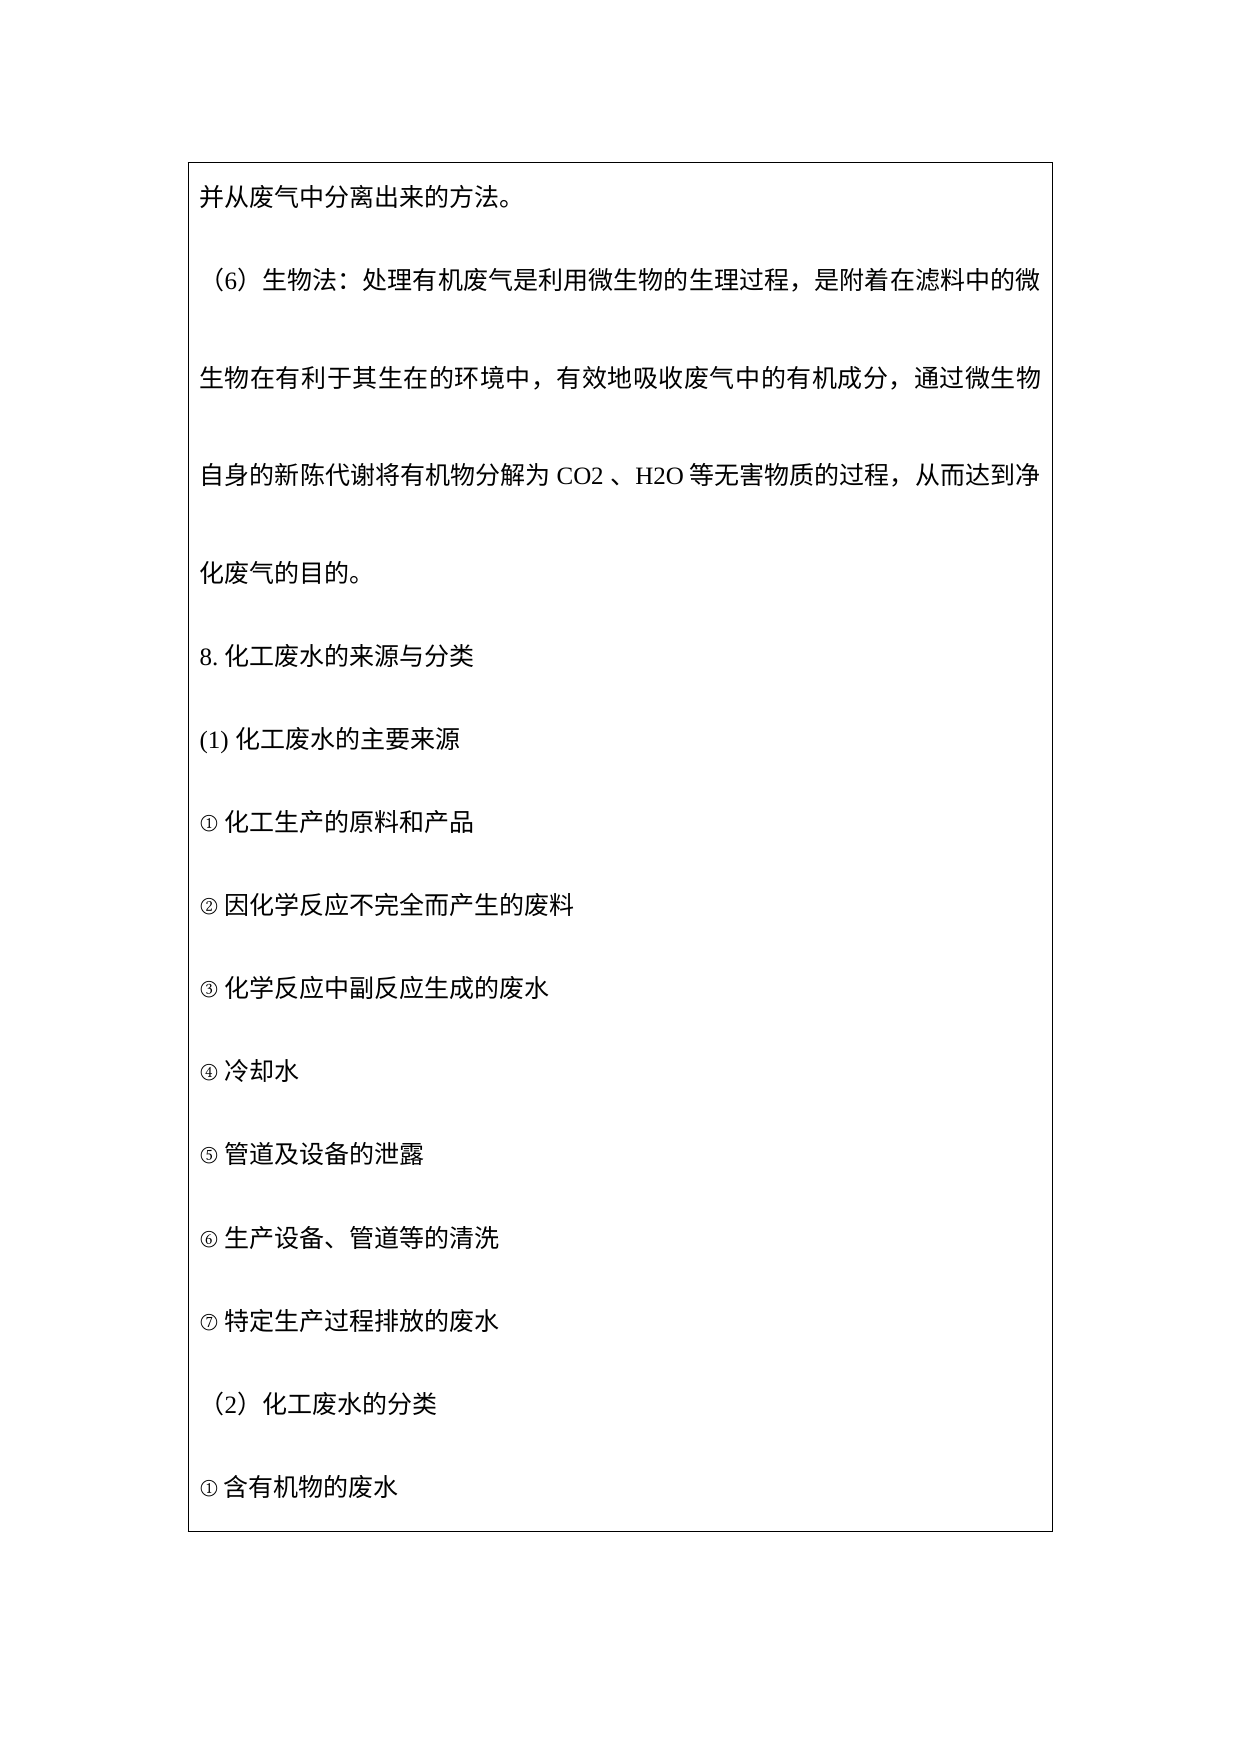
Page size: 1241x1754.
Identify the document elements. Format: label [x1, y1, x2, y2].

table_cell [189, 163, 1052, 1531]
